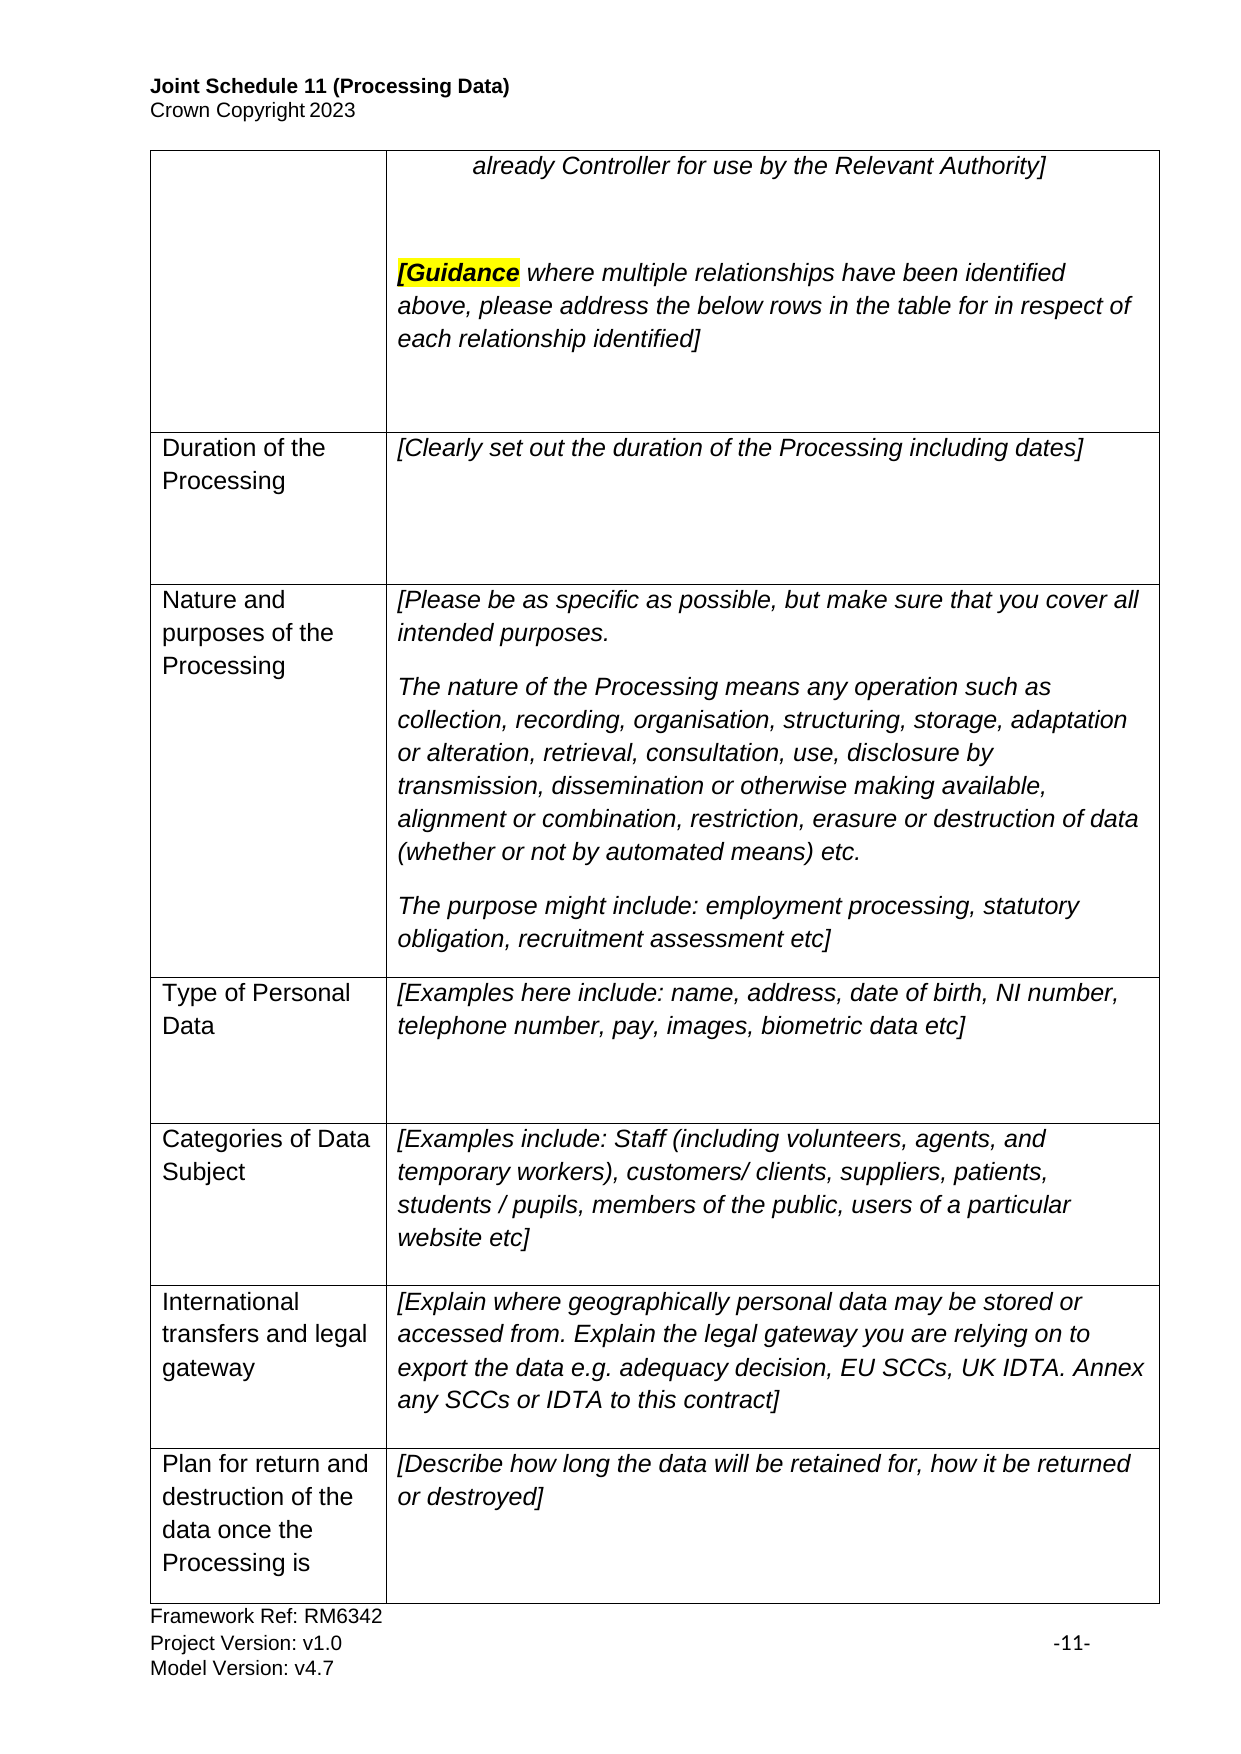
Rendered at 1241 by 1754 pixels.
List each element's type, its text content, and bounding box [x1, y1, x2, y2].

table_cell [387, 151, 1159, 432]
table_cell [Clearly set out the duration of the Processing including dates] [387, 433, 1159, 584]
table_cell Nature and purposes of the Processing [151, 585, 386, 977]
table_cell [151, 1449, 386, 1603]
table_cell International transfers and legal gateway [151, 1286, 386, 1448]
table_cell [Examples include: Staff (including volunteers, agents, and temporary workers), customers/ clients, suppliers, patients, students / pupils, members of the public, users of a particular website etc] [387, 1124, 1159, 1285]
table_cell Categories of Data Subject [151, 1124, 386, 1285]
table_cell [Explain where geographically personal data may be stored or accessed from. Explain the legal gateway you are relying on to export the data e.g. adequacy decision, EU SCCs, UK IDTA. Annex any SCCs or IDTA to this contract] [387, 1286, 1159, 1448]
table_cell Type of Personal Data [151, 978, 386, 1123]
table_cell Duration of the Processing [151, 433, 386, 584]
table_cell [387, 1449, 1159, 1603]
table_cell [Examples here include: name, address, date of birth, NI number, telephone number, pay, images, biometric data etc] [387, 978, 1159, 1123]
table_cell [151, 151, 386, 432]
table_cell [Please be as specific as possible, but make sure that you cover all intended purposes. The nature of the Processing means any operation such as collection, recording, organisation, structuring, storage, adaptation or alteration, retrieval, consultation, use, disclosure by transmission, dissemination or otherwise making available, alignment or combination, restriction, erasure or destruction of data (whether or not by automated means) etc. The purpose might include: employment processing, statutory obligation, recruitment assessment etc] [387, 585, 1159, 977]
